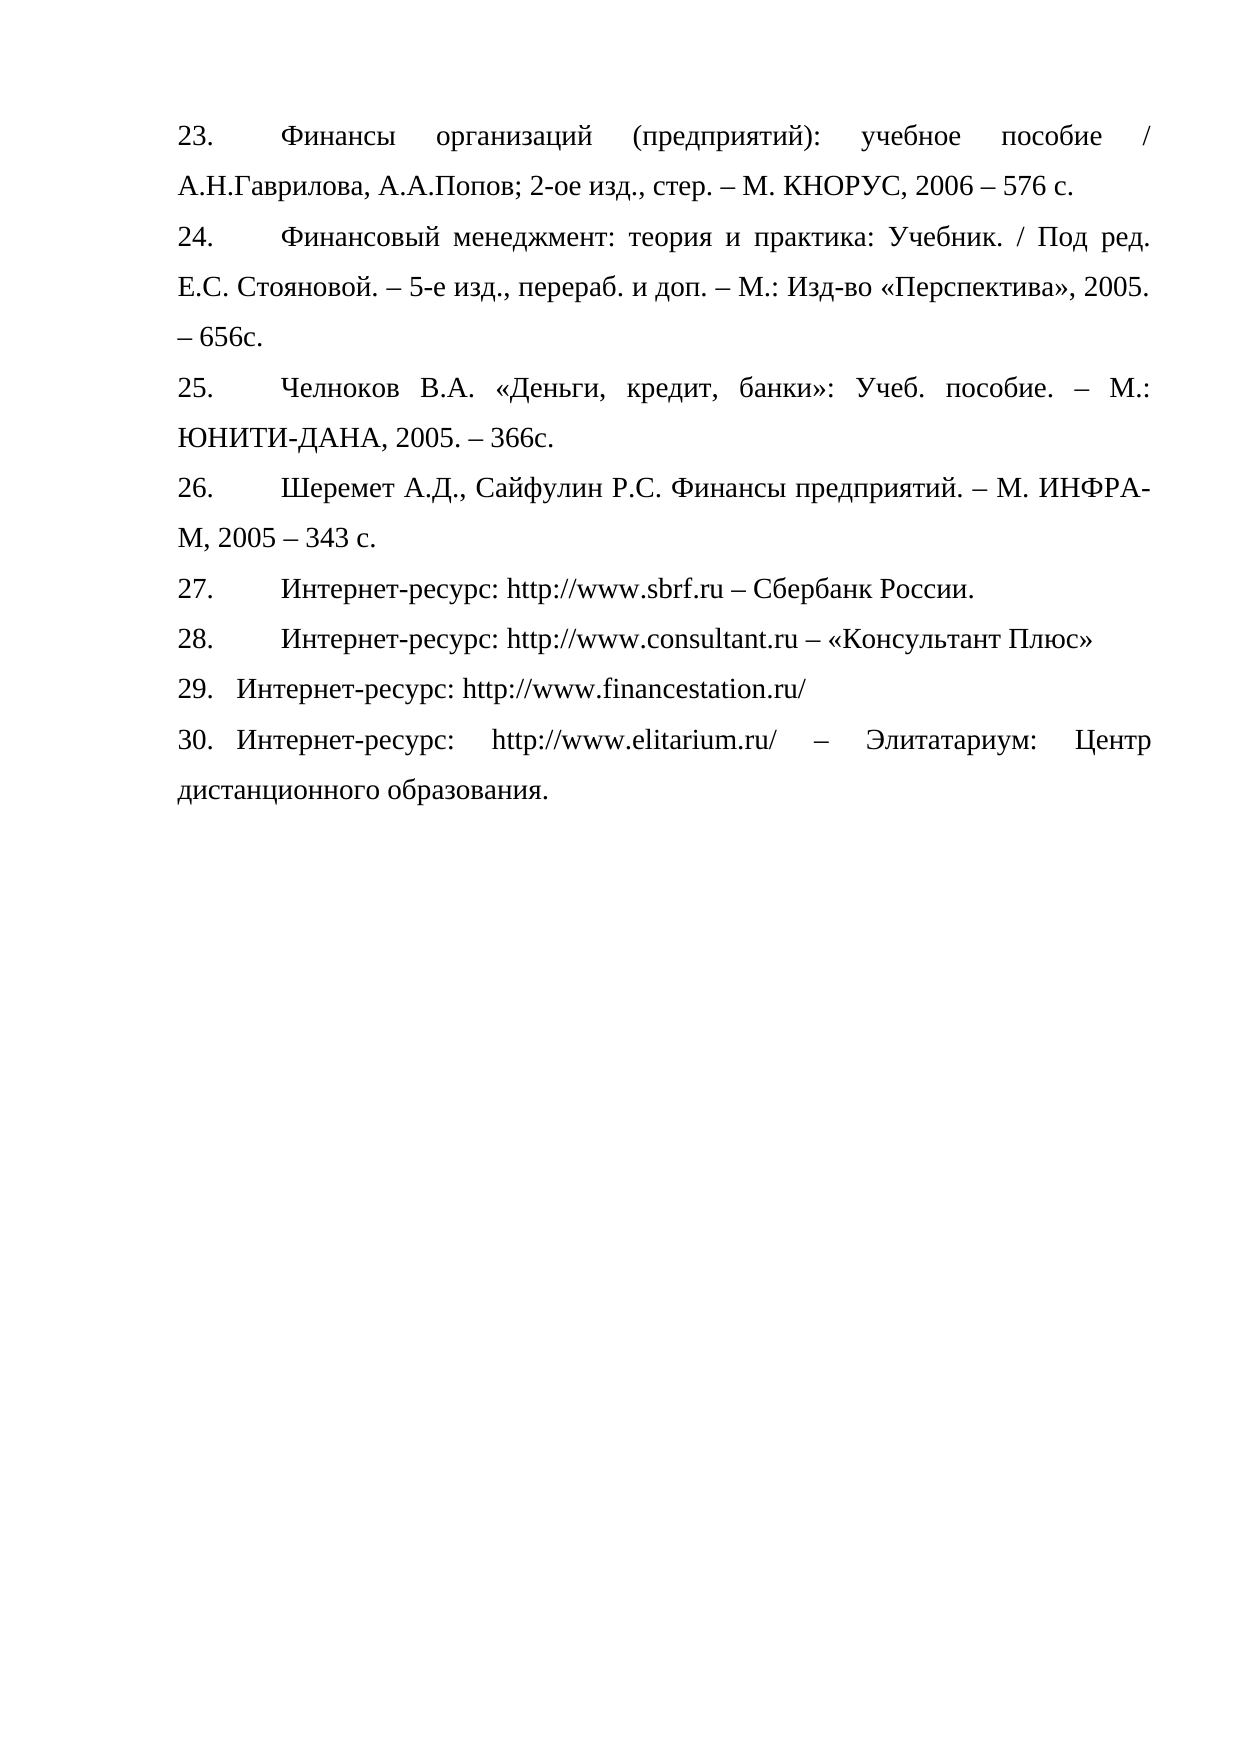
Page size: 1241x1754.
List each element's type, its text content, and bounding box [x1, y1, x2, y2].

list Интернет-ресурс: http://www.financestation.ru/ [177, 672, 1152, 705]
list Интернет-ресурс: http://www.sbrf.ru – Сбербанк России. [177, 571, 1152, 604]
list Финансовый менеджмент: теория и практика: Учебник. / Под ред. Е.С. Стояновой. – 5-е изд., перераб. и доп. – М.: Изд-во «Перспектива», 2005. – 656с. [177, 219, 1152, 353]
list Интернет-ресурс: http://www.elitarium.ru/ – Элитатариум: Центр дистанционного образования. [177, 722, 1152, 806]
list Интернет-ресурс: http://www.consultant.ru – «Консультант Плюс» [177, 621, 1152, 655]
list Челноков В.А. «Деньги, кредит, банки»: Учеб. пособие. – М.: ЮНИТИ-ДАНА, 2005. – 366с. [177, 370, 1152, 453]
list Финансы организаций (предприятий): учебное пособие / А.Н.Гаврилова, А.А.Попов; 2-ое изд., стер. – М. КНОРУС, 2006 – 576 с. [177, 118, 1152, 202]
list Шеремет А.Д., Сайфулин Р.С. Финансы предприятий. – М. ИНФРА-М, 2005 – 343 с. [177, 470, 1152, 554]
